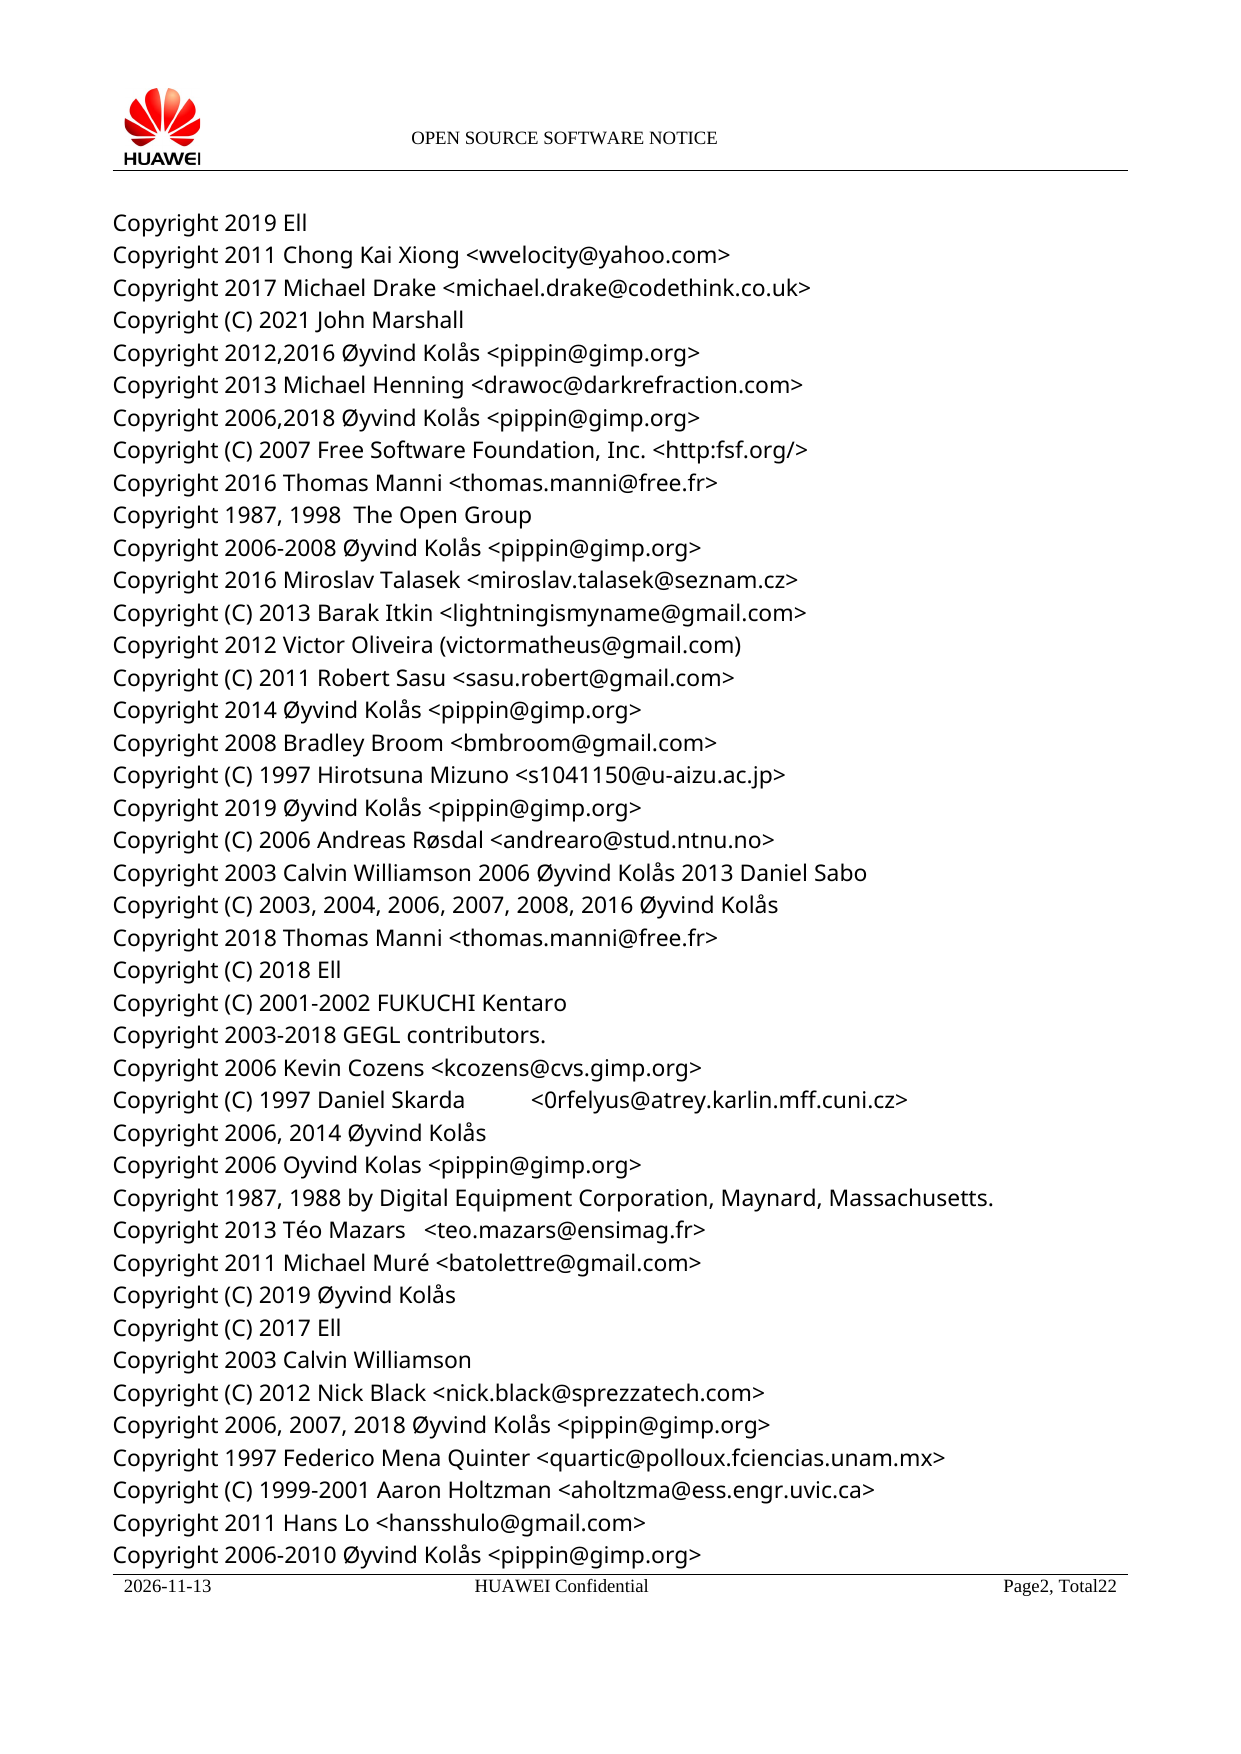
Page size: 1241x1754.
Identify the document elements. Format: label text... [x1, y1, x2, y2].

picture [124, 88, 201, 165]
